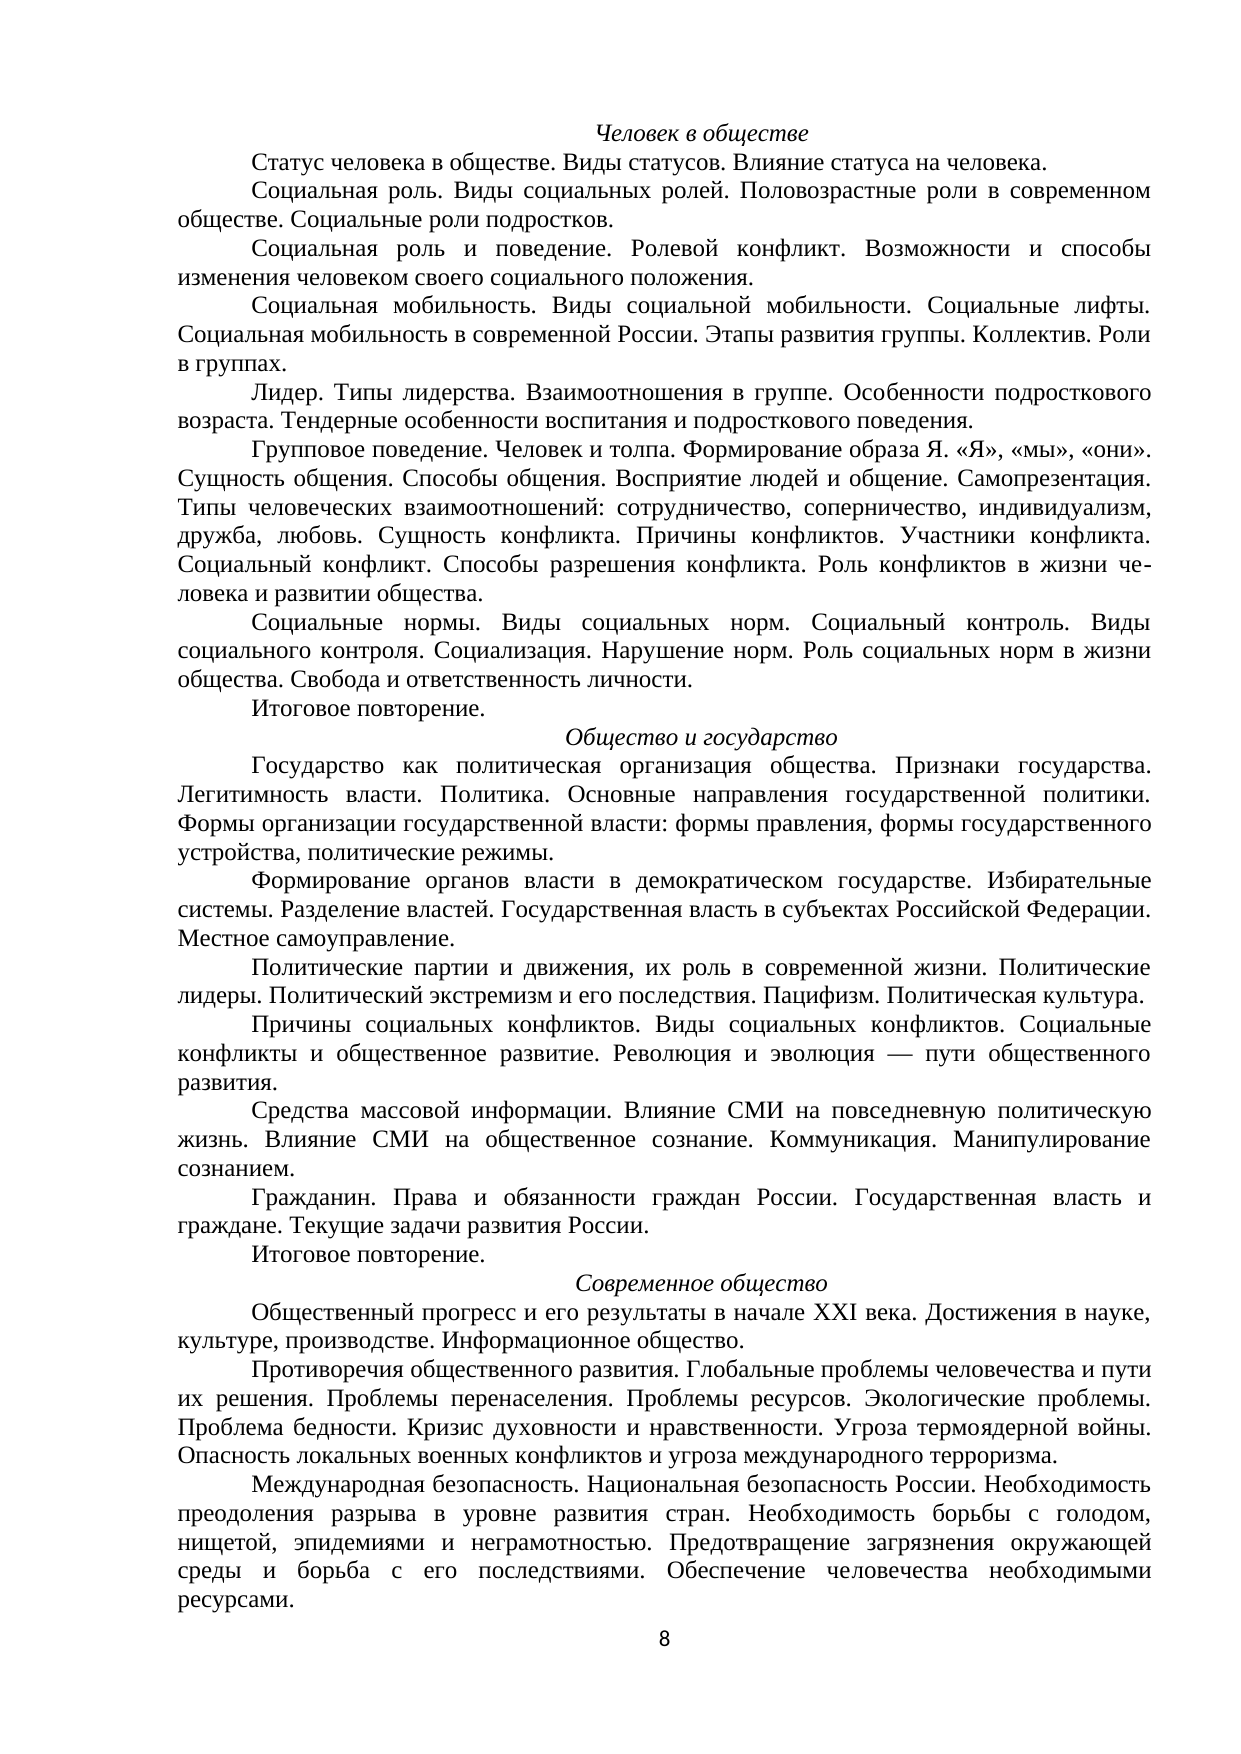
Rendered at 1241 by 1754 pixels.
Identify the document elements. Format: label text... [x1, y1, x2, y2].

text Статус человека в обществе. Виды статусов. Влияние статуса на человека. [177, 147, 1152, 176]
text Государство как политическая организация общества. Признаки государства. Легитимность власти. Политика. Основные направления государственной политики. Формы организации государственной власти: формы правления, формы государственного устройства, политические режимы. [177, 751, 1152, 866]
text Современное общество [177, 1268, 1152, 1297]
text Итоговое повторение. [177, 693, 1152, 722]
text Социальные нормы. Виды социальных норм. Социальный контроль. Виды социального контроля. Социализация. Нарушение норм. Роль социальных норм в жизни общества. Свобода и ответственность личности. [177, 607, 1152, 693]
text Лидер. Типы лидерства. Взаимоотношения в группе. Особенности подросткового возраста. Тендерные особенности воспитания и подросткового поведения. [177, 377, 1152, 434]
text Гражданин. Права и обязанности граждан России. Государственная власть и граждане. Текущие задачи развития России. [177, 1182, 1152, 1239]
text Итоговое повторение. [177, 1239, 1152, 1268]
text Противоречия общественного развития. Глобальные проблемы человечества и пути их решения. Проблемы перенаселения. Проблемы ресурсов. Экологические проблемы. Проблема бедности. Кризис духовности и нравственности. Угроза термоядерной войны. Опасность локальных военных конфликтов и угроза международного терроризма. [177, 1354, 1152, 1469]
text Формирование органов власти в демократическом государстве. Избирательные системы. Разделение властей. Государственная власть в субъектах Российской Федерации. Местное самоуправление. [177, 866, 1152, 952]
text Социальная роль. Виды социальных ролей. Половозрастные роли в современном обществе. Социальные роли подростков. [177, 176, 1152, 233]
text Социальная мобильность. Виды социальной мобильности. Социальные лифты. Социальная мобильность в современной России. Этапы развития группы. Коллектив. Роли в группах. [177, 291, 1152, 377]
text Общество и государство [177, 722, 1152, 751]
text Политические партии и движения, их роль в современной жизни. Политические лидеры. Политический экстремизм и его последствия. Пацифизм. Политическая культура. [177, 952, 1152, 1009]
text Общественный прогресс и его результаты в начале XXI века. Достижения в науке, культуре, производстве. Информационное общество. [177, 1297, 1152, 1354]
text Причины социальных конфликтов. Виды социальных конфликтов. Социальные конфликты и общественное развитие. Революция и эволюция — пути общественного развития. [177, 1009, 1152, 1096]
text Человек в обществе [177, 118, 1152, 147]
text Международная безопасность. Национальная безопасность России. Необходимость преодоления разрыва в уровне развития стран. Необходимость борьбы с голодом, нищетой, эпидемиями и неграмотностью. Предотвращение загрязнения окружающей среды и борьба с его последствиями. Обеспечение человечества необходимыми ресурсами. [177, 1469, 1152, 1613]
text Средства массовой информации. Влияние СМИ на повседневную политическую жизнь. Влияние СМИ на общественное сознание. Коммуникация. Манипулирование сознанием. [177, 1096, 1152, 1182]
text Социальная роль и поведение. Ролевой конфликт. Возможности и способы изменения человеком своего социального положения. [177, 233, 1152, 291]
text Групповое поведение. Человек и толпа. Формирование образа Я. «Я», «мы», «они». Сущность общения. Способы общения. Восприятие людей и общение. Самопрезентация. Типы человеческих взаимоотношений: сотрудничество, соперничество, индивидуализм, дружба, любовь. Сущность конфликта. Причины конфликтов. Участники конфликта. Социальный конфликт. Способы разрешения конфликта. Роль конфликтов в жизни человека и развитии общества. [177, 434, 1152, 607]
